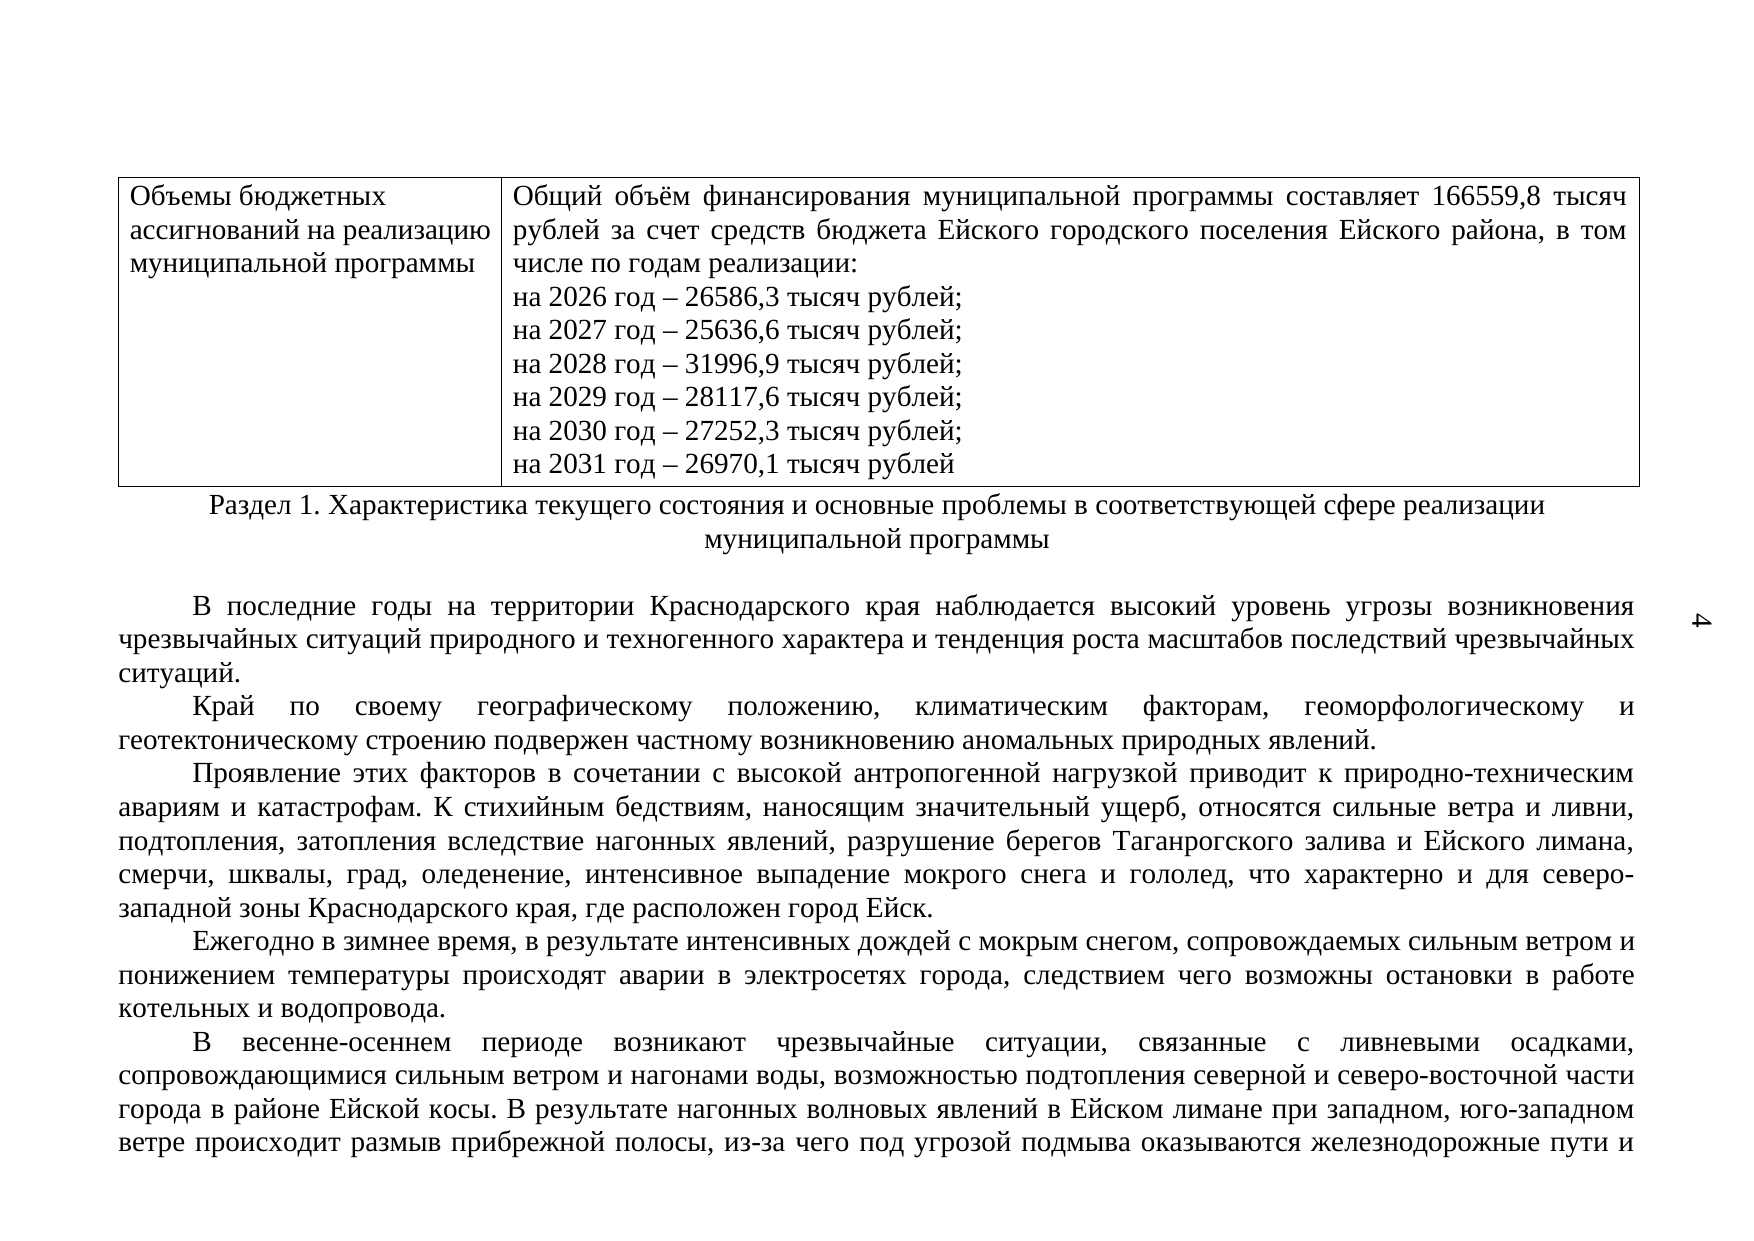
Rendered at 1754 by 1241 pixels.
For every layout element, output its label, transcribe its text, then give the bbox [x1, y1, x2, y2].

table_cell Объемы бюджетных ассигнований на реализацию муниципальной программы [119, 178, 501, 486]
text Проявление этих факторов в сочетании с высокой антропогенной нагрузкой приводит к природно-техническим авариям и катастрофам. К стихийным бедствиям, наносящим значительный ущерб, относятся сильные ветра и ливни, подтопления, затопления вследствие нагонных явлений, разрушение берегов Таганрогского залива и Ейского лимана, смерчи, шквалы, град, оледенение, интенсивное выпадение мокрого снега и гололед, что характерно и для северо-западной зоны Краснодарского края, где расположен город Ейск. [118, 756, 1636, 923]
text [118, 1024, 1636, 1158]
text В последние годы на территории Краснодарского края наблюдается высокий уровень угрозы возникновения чрезвычайных ситуаций природного и техногенного характера и тенденция роста масштабов последствий чрезвычайных ситуаций. [118, 588, 1636, 688]
table_cell Общий объём финансирования муниципальной программы составляет 166559,8 тысяч рублей за счет средств бюджета Ейского городского поселения Ейского района, в том числе по годам реализации: на 2026 год – 26586,3 тысяч рублей; на 2027 год – 25636,6 тысяч рублей; на 2028 год – 31996,9 тысяч рублей; на 2029 год – 28117,6 тысяч рублей; на 2030 год – 27252,3 тысяч рублей; на 2031 год – 26970,1 тысяч рублей [502, 178, 1639, 486]
text Раздел 1. Характеристика текущего состояния и основные проблемы в соответствующей сфере реализации муниципальной программы [118, 487, 1636, 554]
text Край по своему географическому положению, климатическим факторам, геоморфологическому и геотектоническому строению подвержен частному возникновению аномальных природных явлений. [118, 688, 1636, 756]
text Ежегодно в зимнее время, в результате интенсивных дождей с мокрым снегом, сопровождаемых сильным ветром и понижением температуры происходят аварии в электросетях города, следствием чего возможны остановки в работе котельных и водопровода. [118, 923, 1636, 1024]
